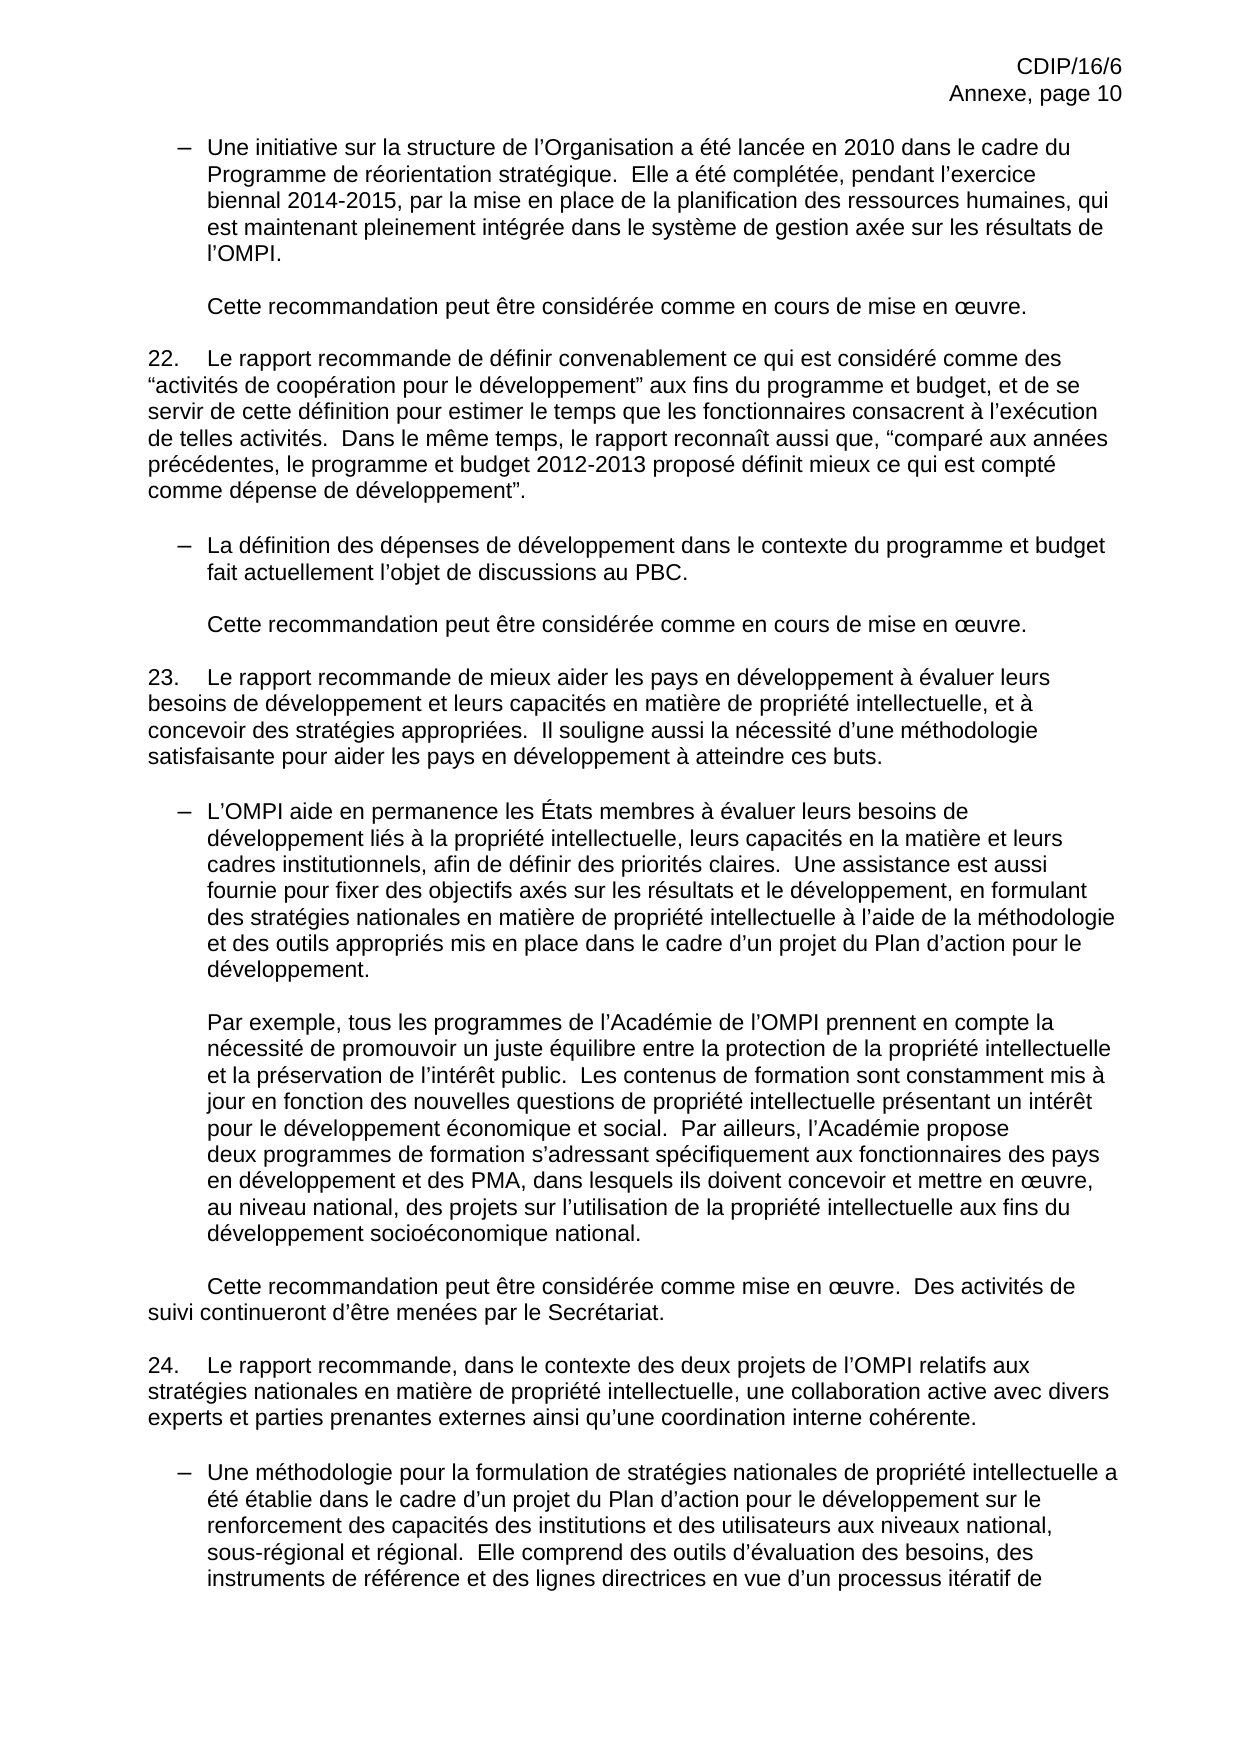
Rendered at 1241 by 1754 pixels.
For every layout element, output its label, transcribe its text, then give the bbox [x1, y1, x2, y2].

list L’OMPI aide en permanence les États membres à évaluer leurs besoins de développement liés à la propriété intellectuelle, leurs capacités en la matière et leurs cadres institutionnels, afin de définir des priorités claires. Une assistance est aussi fournie pour fixer des objectifs axés sur les résultats et le développement, en formulant des stratégies nationales en matière de propriété intellectuelle à l’aide de la méthodologie et des outils appropriés mis en place dans le cadre d’un projet du Plan d’action pour le développement. [177, 796, 1122, 983]
text 24. Le rapport recommande, dans le contexte des deux projets de l’OMPI relatifs aux stratégies nationales en matière de propriété intellectuelle, une collaboration active avec divers experts et parties prenantes externes ainsi qu’une coordination interne cohérente. [148, 1352, 1122, 1431]
list Cette recommandation peut être considérée comme en cours de mise en œuvre. [148, 611, 1122, 638]
list Une initiative sur la structure de l’Organisation a été lancée en 2010 dans le cadre du Programme de réorientation stratégique. Elle a été complétée, pendant l’exercice biennal 2014-2015, par la mise en place de la planification des ressources humaines, qui est maintenant pleinement intégrée dans le système de gestion axée sur les résultats de l’OMPI. [177, 132, 1122, 266]
list Par exemple, tous les programmes de l’Académie de l’OMPI prennent en compte la nécessité de promouvoir un juste équilibre entre la protection de la propriété intellectuelle et la préservation de l’intérêt public. Les contenus de formation sont constamment mis à jour en fonction des nouvelles questions de propriété intellectuelle présentant un intérêt pour le développement économique et social. Par ailleurs, l’Académie propose deux programmes de formation s’adressant spécifiquement aux fonctionnaires des pays en développement et des PMA, dans lesquels ils doivent concevoir et mettre en œuvre, au niveau national, des projets sur l’utilisation de la propriété intellectuelle aux fins du développement socioéconomique national. [207, 1009, 1122, 1246]
list Cette recommandation peut être considérée comme en cours de mise en œuvre. [148, 293, 1122, 319]
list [177, 1457, 1122, 1591]
list Cette recommandation peut être considérée comme mise en œuvre. Des activités de suivi continueront d’être menées par le Secrétariat. [148, 1273, 1122, 1325]
text 22. Le rapport recommande de définir convenablement ce qui est considéré comme des “activités de coopération pour le développement” aux fins du programme et budget, et de se servir de cette définition pour estimer le temps que les fonctionnaires consacrent à l’exécution de telles activités. Dans le même temps, le rapport reconnaît aussi que, “comparé aux années précédentes, le programme et budget 2012-2013 proposé définit mieux ce qui est compté comme dépense de développement”. [148, 345, 1122, 503]
text 23. Le rapport recommande de mieux aider les pays en développement à évaluer leurs besoins de développement et leurs capacités en matière de propriété intellectuelle, et à concevoir des stratégies appropriées. Il souligne aussi la nécessité d’une méthodologie satisfaisante pour aider les pays en développement à atteindre ces buts. [148, 664, 1122, 769]
list La définition des dépenses de développement dans le contexte du programme et budget fait actuellement l’objet de discussions au PBC. [177, 530, 1122, 585]
